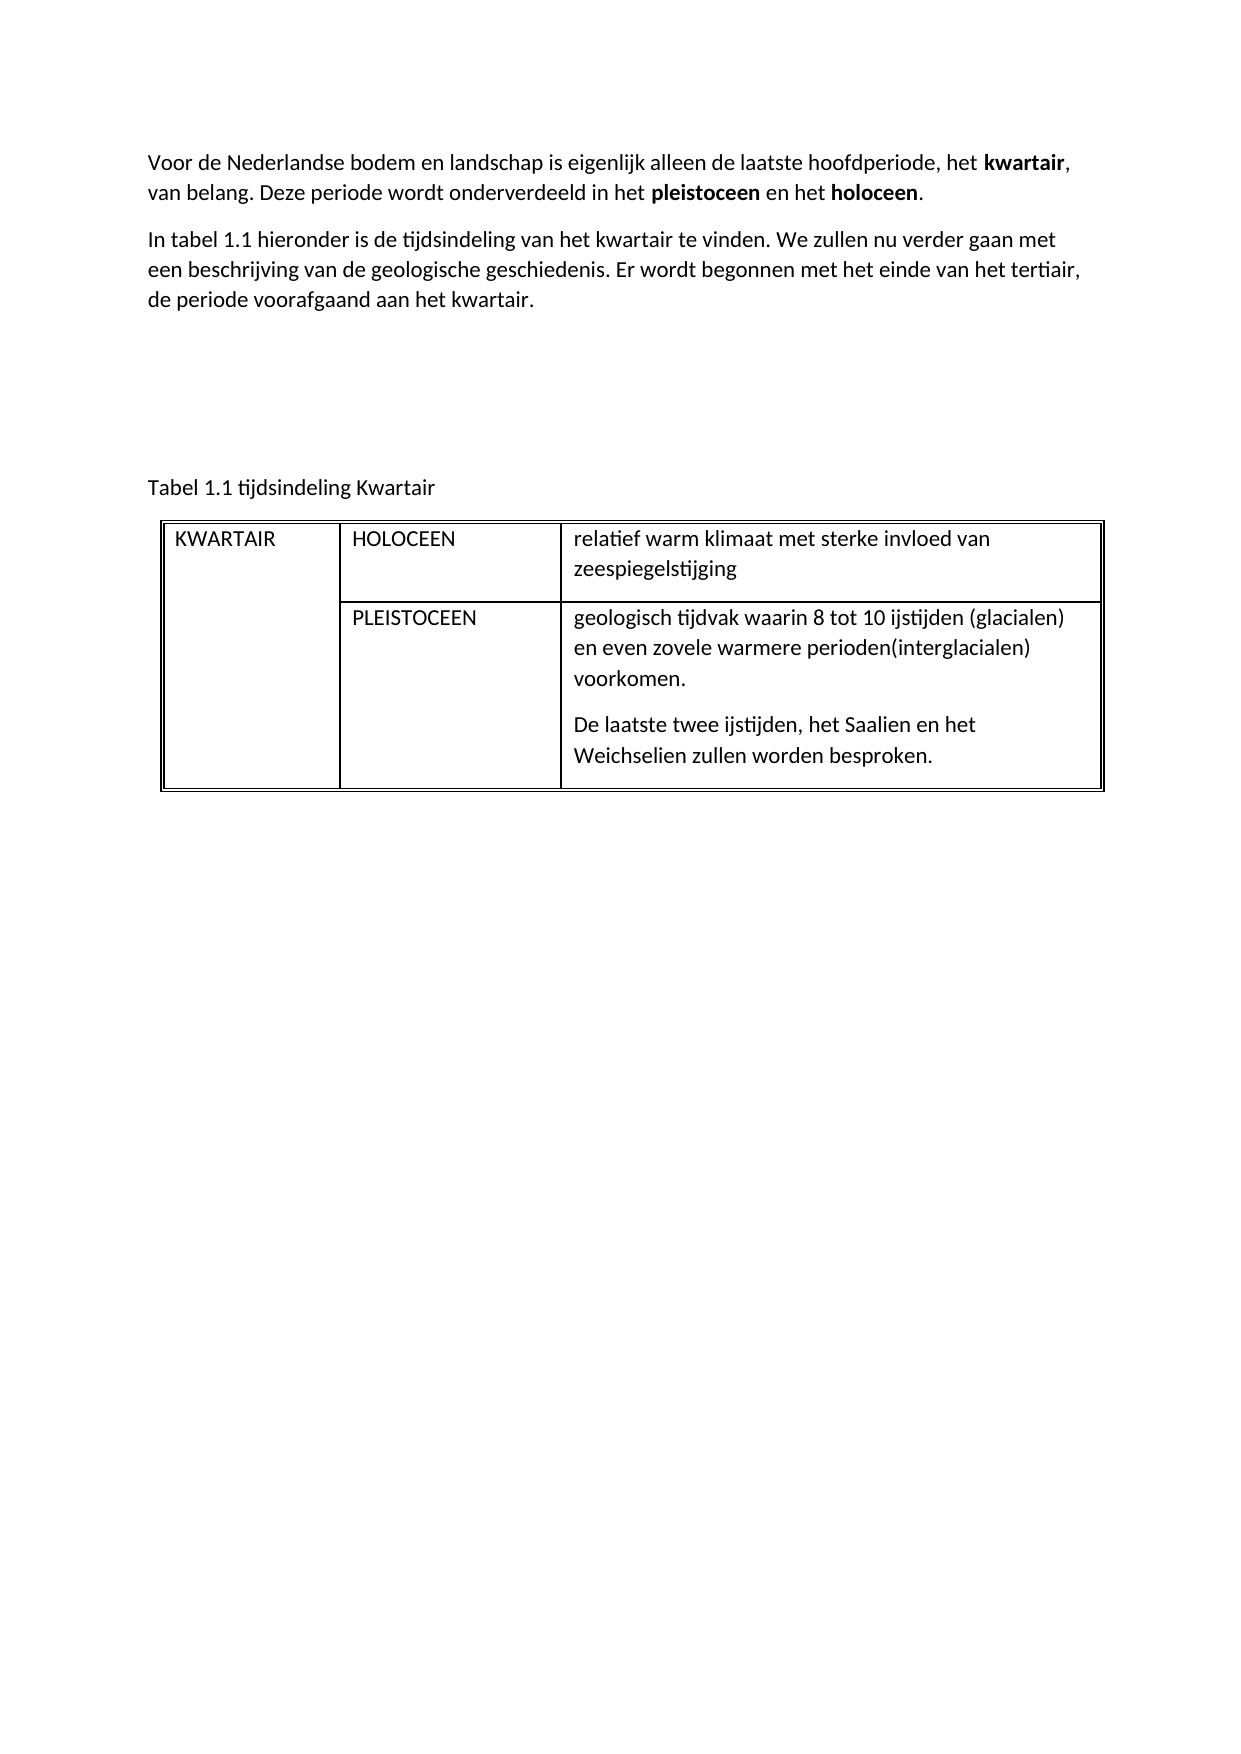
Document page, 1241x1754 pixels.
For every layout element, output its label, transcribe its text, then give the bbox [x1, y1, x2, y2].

table_header HOLOCEEN [341, 524, 560, 601]
table_cell PLEISTOCEEN [341, 603, 560, 787]
text In tabel 1.1 hieronder is de tijdsindeling van het kwartair te vinden. We zullen nu verder gaan met een beschrijving van de geologische geschiedenis. Er wordt begonnen met het einde van het tertiair, de periode voorafgaand aan het kwartair. [148, 225, 1093, 313]
text Voor de Nederlandse bodem en landschap is eigenlijk alleen de laatste hoofdperiode, het kwartair, van belang. Deze periode wordt onderverdeeld in het pleistoceen en het holoceen. [148, 148, 1093, 206]
table_header KWARTAIR [165, 524, 339, 601]
text Tabel 1.1 tijdsindeling Kwartair [148, 473, 1093, 501]
table_header relatief warm klimaat met sterke invloed van zeespiegelstijging [562, 524, 1100, 601]
table_cell geologisch tijdvak waarin 8 tot 10 ijstijden (glacialen) en even zovele warmere perioden(interglacialen) voorkomen. De laatste twee ijstijden, het Saalien en het Weichselien zullen worden besproken. [562, 603, 1100, 787]
table_cell [165, 601, 339, 787]
